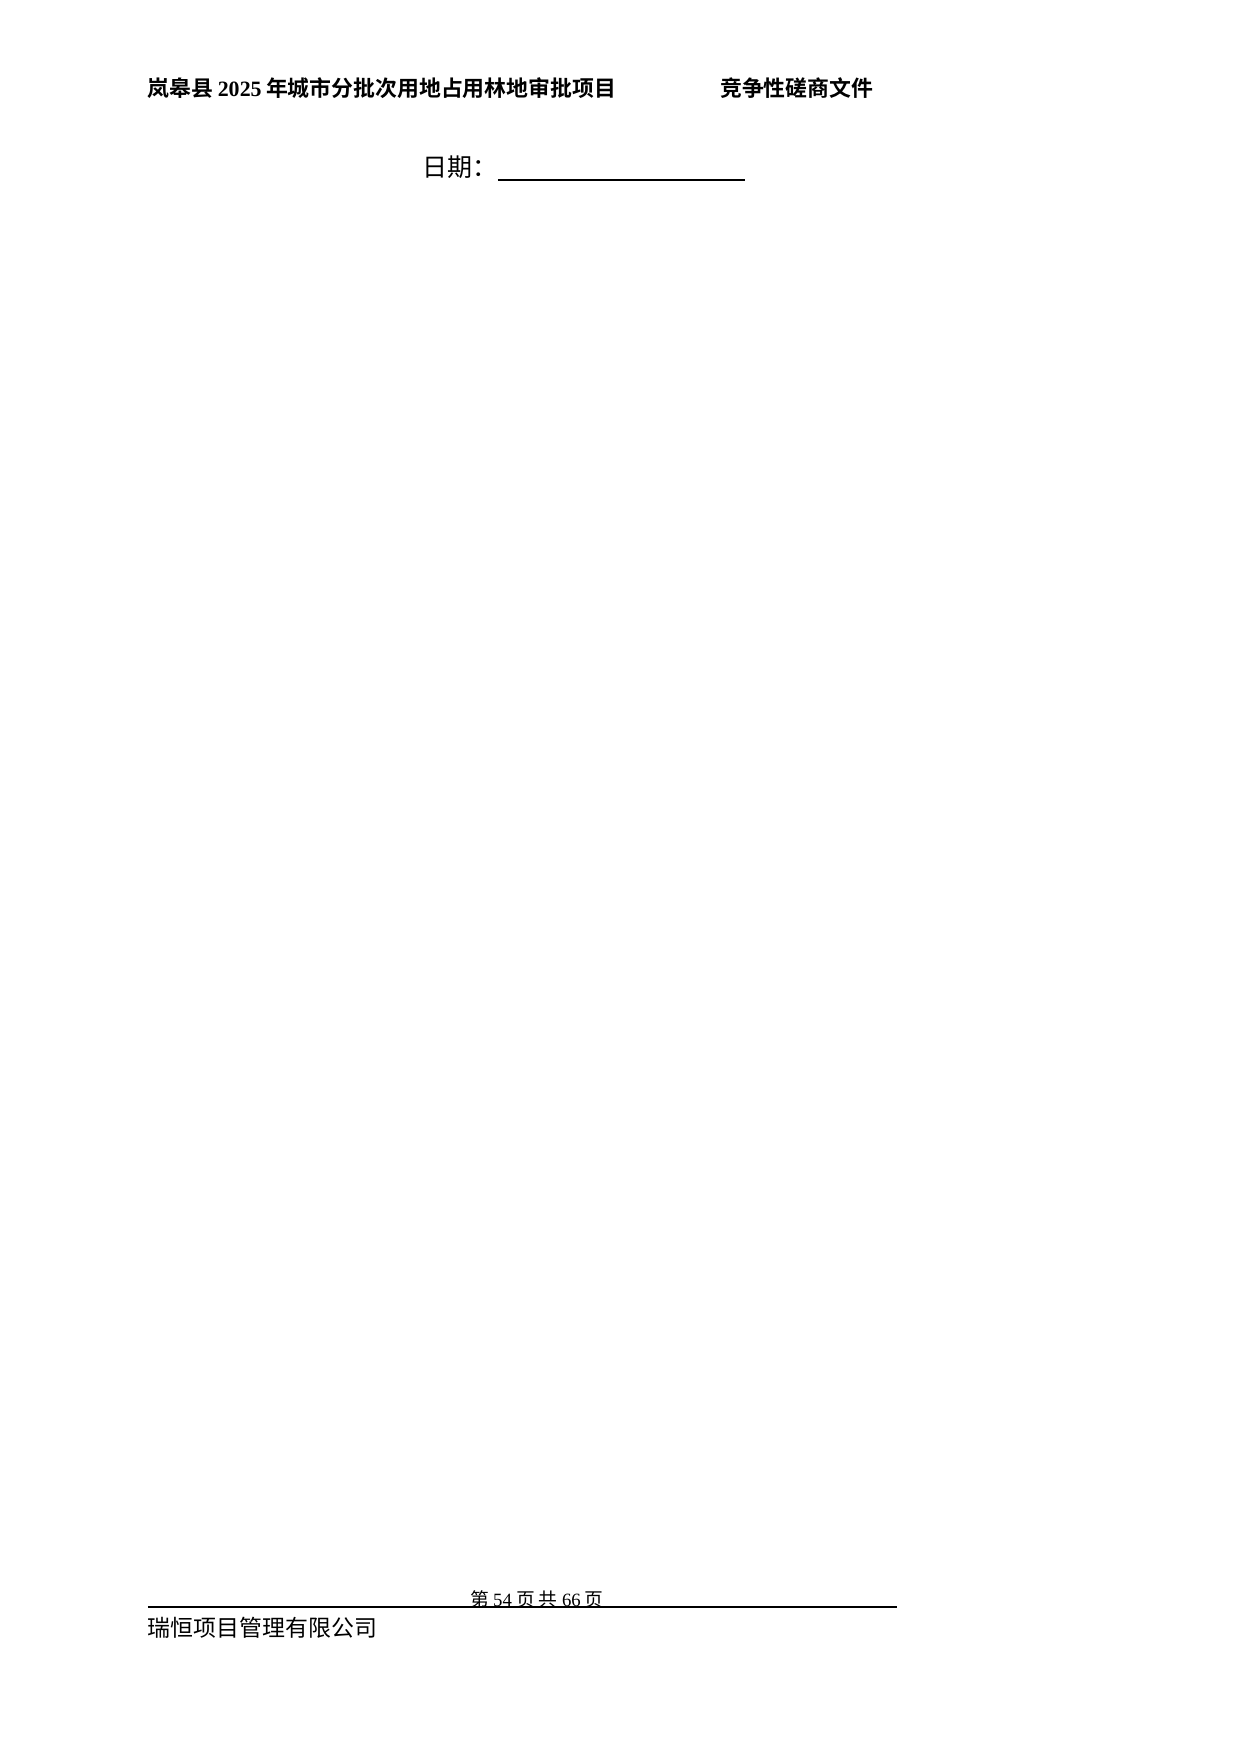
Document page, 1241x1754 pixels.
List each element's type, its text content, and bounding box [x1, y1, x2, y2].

text 日期： [148, 148, 1093, 184]
